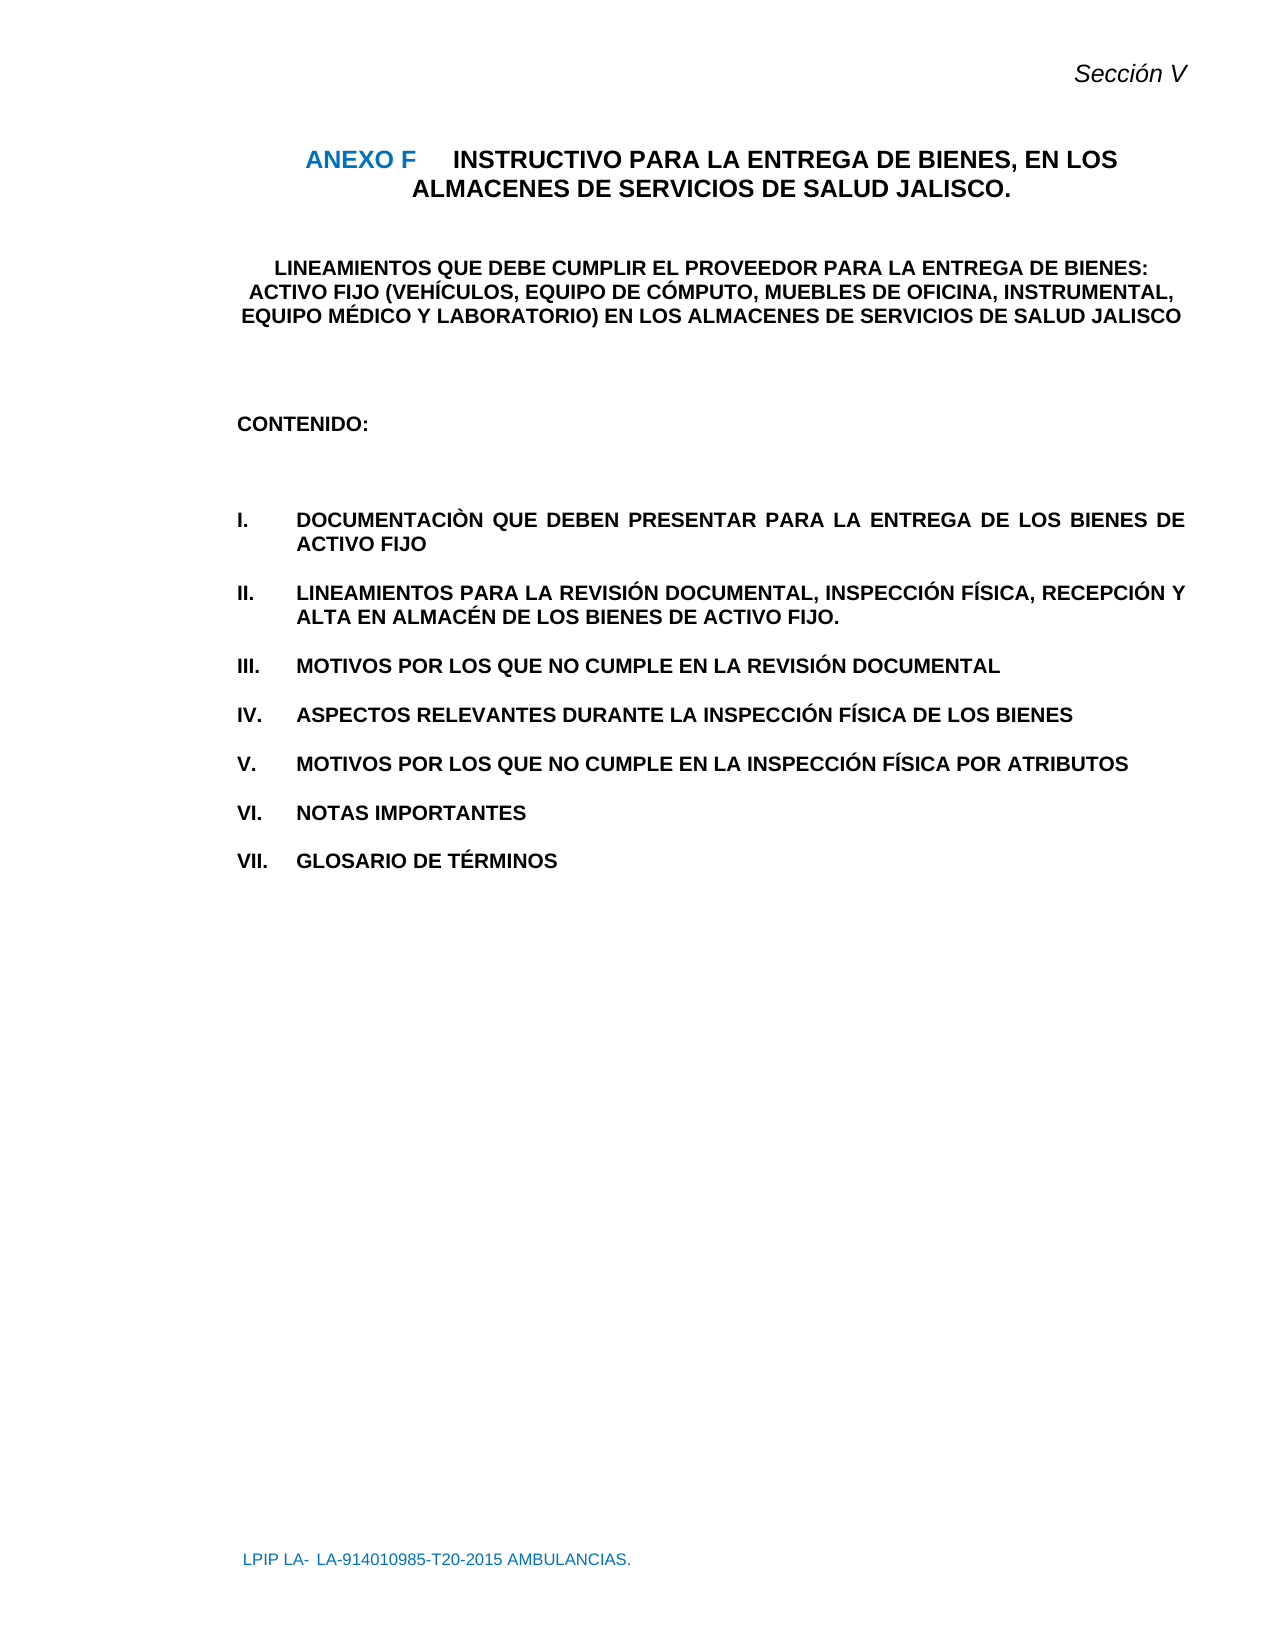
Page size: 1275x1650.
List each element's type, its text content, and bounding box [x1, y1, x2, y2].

list LINEAMIENTOS PARA LA REVISIÓN DOCUMENTAL, INSPECCIÓN FÍSICA, RECEPCIÓN Y ALTA EN ALMACÉN DE LOS BIENES DE ACTIVO FIJO. [237, 581, 1186, 628]
list NOTAS IMPORTANTES [237, 800, 1186, 824]
list ASPECTOS RELEVANTES DURANTE LA INSPECCIÓN FÍSICA DE LOS BIENES [237, 702, 1186, 726]
list GLOSARIO DE TÉRMINOS [237, 849, 1186, 873]
text LINEAMIENTOS QUE DEBE CUMPLIR EL PROVEEDOR PARA LA ENTREGA DE BIENES: ACTIVO FIJO (VEHÍCULOS, EQUIPO DE CÓMPUTO, MUEBLES DE OFICINA, INSTRUMENTAL, EQUIPO MÉDICO Y LABORATORIO) EN LOS ALMACENES DE SERVICIOS DE SALUD JALISCO [237, 256, 1186, 327]
list MOTIVOS POR LOS QUE NO CUMPLE EN LA INSPECCIÓN FÍSICA POR ATRIBUTOS [237, 751, 1186, 775]
list MOTIVOS POR LOS QUE NO CUMPLE EN LA REVISIÓN DOCUMENTAL [237, 653, 1186, 677]
subtitle ANEXO F INSTRUCTIVO PARA LA ENTREGA DE BIENES, EN LOS ALMACENES DE SERVICIOS DE SALUD JALISCO. [237, 145, 1186, 203]
list DOCUMENTACIÒN QUE DEBEN PRESENTAR PARA LA ENTREGA DE LOS BIENES DE ACTIVO FIJO [237, 508, 1186, 556]
text CONTENIDO: [237, 412, 1186, 436]
